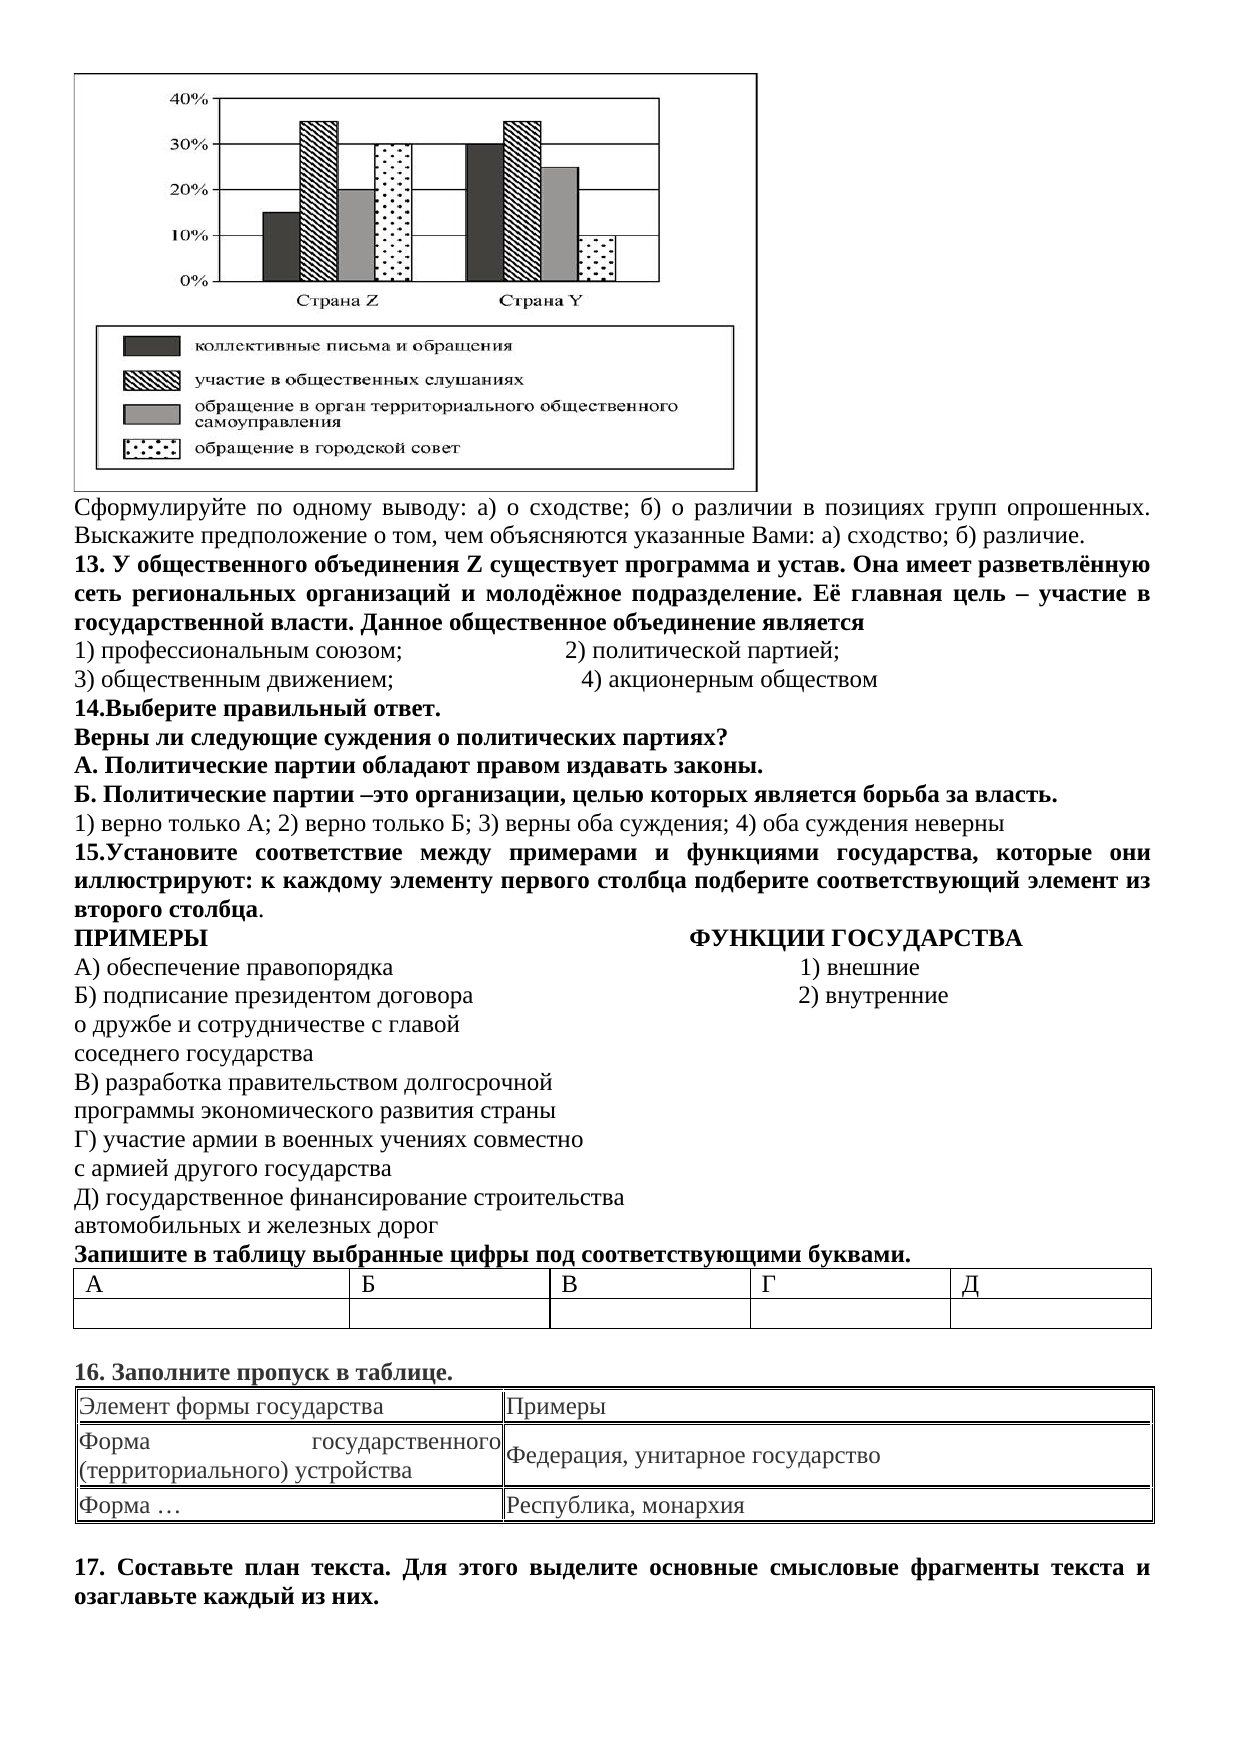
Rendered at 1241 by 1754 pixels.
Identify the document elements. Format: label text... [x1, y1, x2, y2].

table_header В [551, 1269, 750, 1298]
list Сформулируйте по одному выводу: а) о сходстве; б) о различии в позициях групп опрошенных. Выскажите предположение о том, чем объясняются указанные Вами: а) сходство; б) различие. [74, 492, 1152, 549]
table_header Д [951, 1269, 1151, 1298]
text соседнего государства [74, 1038, 1152, 1067]
list 3) общественным движением; 4) акционерным обществом [74, 664, 1152, 693]
text Б. Политические партии –это организации, целью которых является борьба за власть. [74, 779, 1152, 808]
table_cell Республика, монархия [504, 1485, 1152, 1520]
table_cell [74, 1299, 349, 1328]
text Запишите в таблицу выбранные цифры под соответствующими буквами. [74, 1239, 1152, 1268]
text ПРИМЕРЫ ФУНКЦИИ ГОСУДАРСТВА [74, 923, 1152, 952]
text 15.Установите соответствие между примерами и функциями государства, которые они иллюстрируют: к каждому элементу первого столбца подберите соответствующий элемент из второго столбца. [74, 837, 1152, 923]
list 1) профессиональным союзом; 2) политической партией; [74, 636, 1152, 664]
list 17. Составьте план текста. Для этого выделите основные смысловые фрагменты текста и озаглавьте каждый из них. [74, 1552, 1152, 1610]
text Г) участие армии в военных учениях совместно [74, 1124, 1152, 1153]
text Б) подписание президентом договора 2) внутренние [74, 981, 1152, 1009]
table_cell [350, 1299, 549, 1328]
table_cell [951, 1299, 1151, 1328]
table_header Г [751, 1269, 950, 1298]
picture [73, 73, 758, 492]
text 14.Выберите правильный ответ. [74, 693, 1152, 722]
text с армией другого государства [74, 1153, 1152, 1182]
text В) разработка правительством долгосрочной [74, 1067, 1152, 1096]
text А) обеспечение правопорядка 1) внешние [74, 952, 1152, 981]
table_cell Форма государственного (территориального) устройства [78, 1421, 502, 1485]
table_header Элемент формы государства [78, 1390, 503, 1421]
table_cell Федерация, унитарное государство [505, 1421, 1152, 1485]
text 1) верно только А; 2) верно только Б; 3) верны оба суждения; 4) оба суждения неверны [74, 808, 1152, 837]
text программы экономического развития страны [74, 1096, 1152, 1124]
table_cell [751, 1299, 950, 1328]
text Д) государственное финансирование строительства [74, 1182, 1152, 1211]
table_header Примеры [504, 1390, 1152, 1421]
list 13. У общественного объединения Z существует программа и устав. Она имеет разветвлённую сеть региональных организаций и молодёжное подразделение. Её главная цель – участие в государственной власти. Данное общественное объединение является [74, 549, 1152, 636]
table_cell Форма … [78, 1485, 503, 1520]
text о дружбе и сотрудничестве с главой [74, 1009, 1152, 1038]
table_header Б [350, 1269, 549, 1298]
text автомобильных и железных дорог [74, 1211, 1152, 1239]
text А. Политические партии обладают правом издавать законы. [74, 751, 1152, 779]
text Верны ли следующие суждения о политических партиях? [74, 722, 1152, 751]
text 16. Заполните пропуск в таблице. [74, 1357, 1152, 1386]
table_cell [551, 1299, 750, 1328]
table_header А [74, 1269, 349, 1298]
